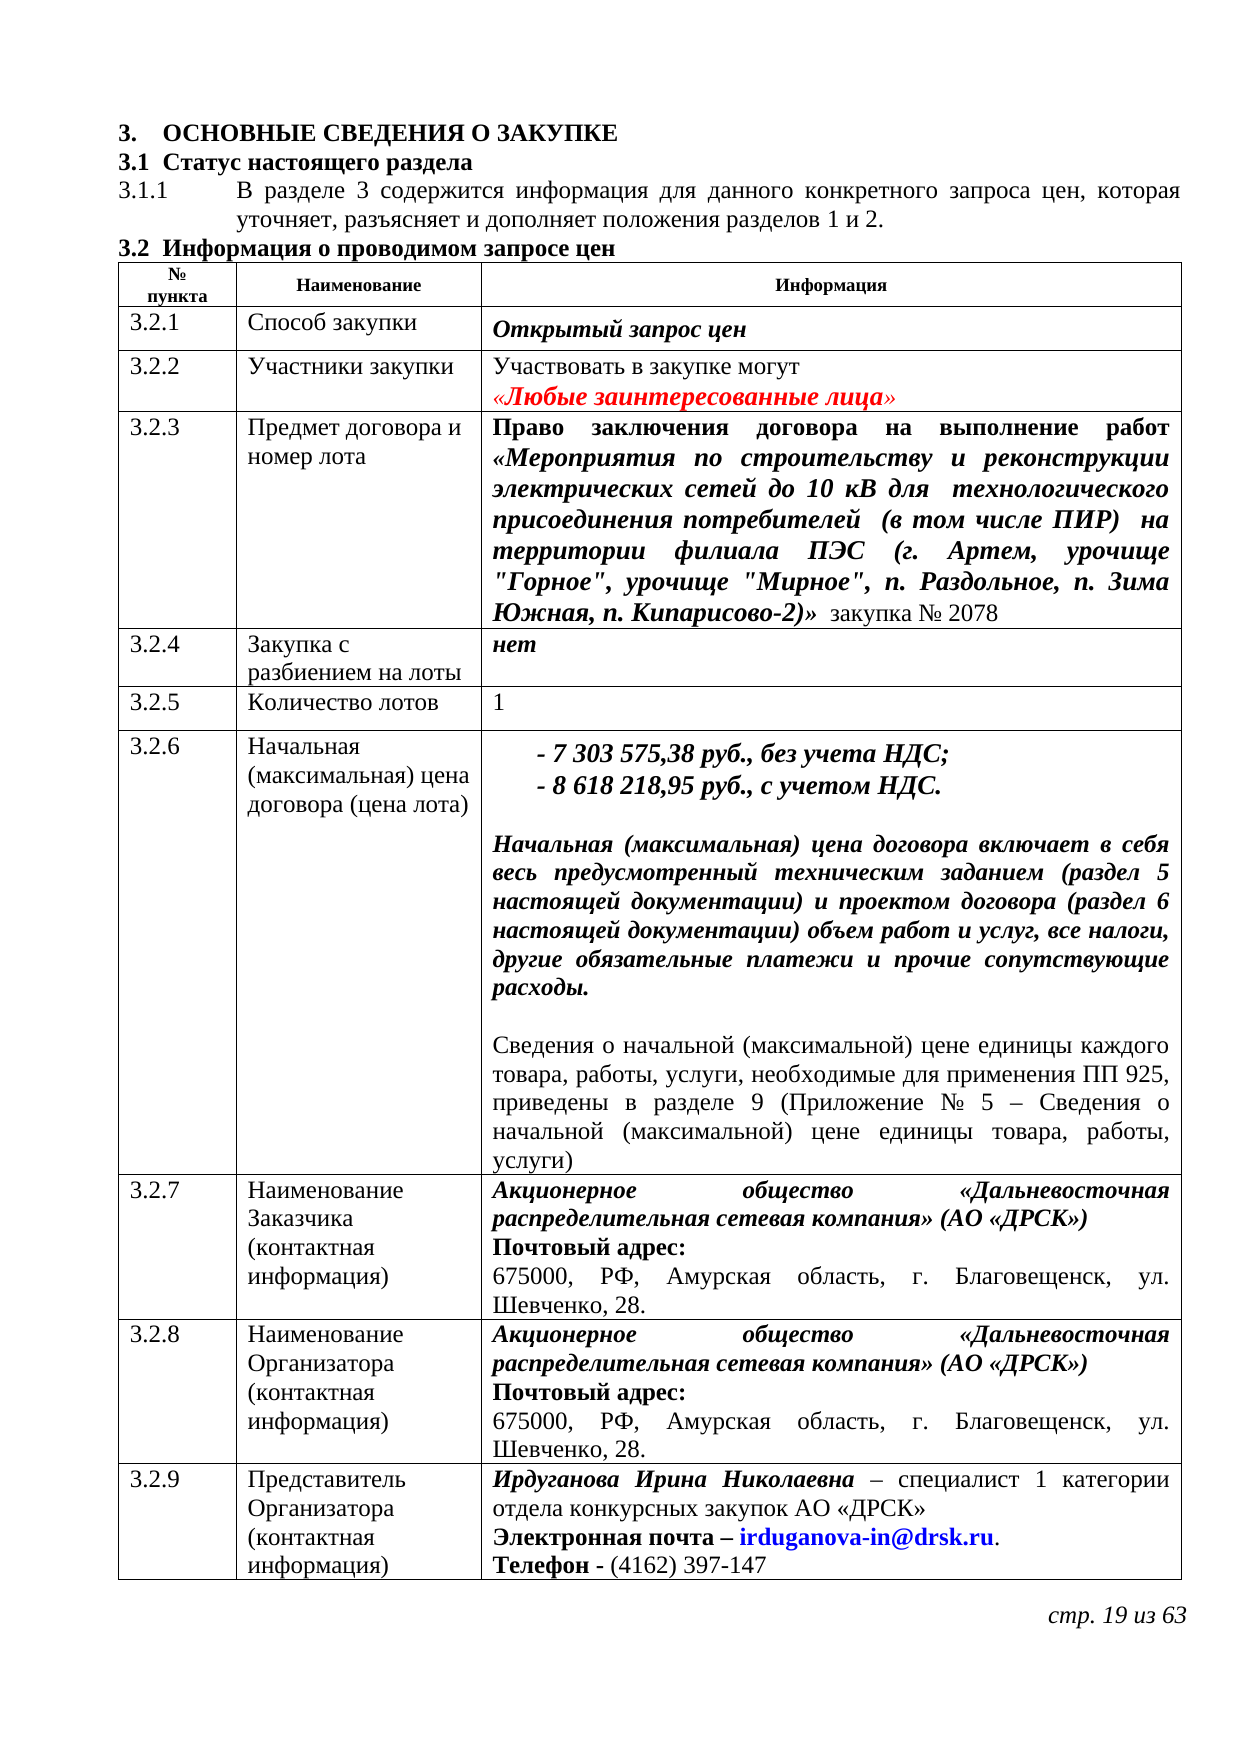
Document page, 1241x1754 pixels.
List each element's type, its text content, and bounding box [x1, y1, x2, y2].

table_header № пункта [119, 263, 236, 306]
table_cell [119, 1464, 236, 1579]
table_cell [119, 307, 236, 350]
subtitle ОСНОВНЫЕ СВЕДЕНИЯ О ЗАКУПКЕ [118, 118, 1181, 147]
subtitle Информация о проводимом запросе цен [118, 233, 1181, 262]
table_cell Акционерное общество «Дальневосточная распределительная сетевая компания» (АО «ДРСК») Почтовый адрес: 675000, РФ, Амурская область, г. Благовещенск, ул. Шевченко, 28. [482, 1175, 1181, 1318]
table_cell Закупка с разбиением на лоты [237, 629, 481, 686]
table_cell Участники закупки [237, 351, 481, 411]
subtitle Статус настоящего раздела [118, 147, 1181, 176]
table_cell [119, 351, 236, 411]
table_cell Способ закупки [237, 307, 481, 350]
table_header Наименование [237, 263, 481, 306]
table_cell Наименование Организатора (контактная информация) [237, 1320, 481, 1463]
table_cell Количество лотов [237, 687, 481, 730]
table_cell [119, 412, 236, 628]
text В разделе 3 содержится информация для данного конкретного запроса цен, которая уточняет, разъясняет и дополняет положения разделов 1 и 2. [118, 176, 1181, 233]
table_cell 1 [482, 687, 1181, 730]
table_cell [119, 1320, 236, 1463]
table_cell Наименование Заказчика (контактная информация) [237, 1175, 481, 1318]
table_cell Право заключения договора на выполнение работ «Мероприятия по строительству и реконструкции электрических сетей до 10 кВ для технологического присоединения потребителей (в том числе ПИР) на территории филиала ПЭС (г. Артем, урочище "Горное", урочище "Мирное", п. Раздольное, п. Зима Южная, п. Кипарисово-2)» закупка № 2078 [482, 412, 1181, 628]
table_cell [119, 1175, 236, 1318]
table_cell [119, 731, 236, 1174]
table_cell - 7 303 575,38 руб., без учета НДС; - 8 618 218,95 руб., с учетом НДС. Начальная (максимальная) цена договора включает в себя весь предусмотренный техническим заданием (раздел 5 настоящей документации) и проектом договора (раздел 6 настоящей документации) объем работ и услуг, все налоги, другие обязательные платежи и прочие сопутствующие расходы. Сведения о начальной (максимальной) цене единицы каждого товара, работы, услуги, необходимые для применения ПП 925, приведены в разделе 9 (Приложение № 5 – Сведения о начальной (максимальной) цене единицы товара, работы, услуги) [482, 731, 1181, 1174]
table_cell Участвовать в закупке могут «Любые заинтересованные лица» [482, 351, 1181, 411]
table_cell Ирдуганова Ирина Николаевна – специалист 1 категории отдела конкурсных закупок АО «ДРСК» Электронная почта – irduganova-in@drsk.ru. Телефон - (4162) 397-147 [482, 1464, 1181, 1579]
table_cell Акционерное общество «Дальневосточная распределительная сетевая компания» (АО «ДРСК») Почтовый адрес: 675000, РФ, Амурская область, г. Благовещенск, ул. Шевченко, 28. [482, 1320, 1181, 1463]
table_cell нет [482, 629, 1181, 686]
table_cell [119, 629, 236, 686]
table_cell Открытый запрос цен [482, 307, 1181, 350]
table_cell Предмет договора и номер лота [237, 412, 481, 628]
table_cell [119, 687, 236, 730]
table_cell Представитель Организатора (контактная информация) [237, 1464, 481, 1579]
table_cell Начальная (максимальная) цена договора (цена лота) [237, 731, 481, 1174]
table_header Информация [482, 263, 1181, 306]
